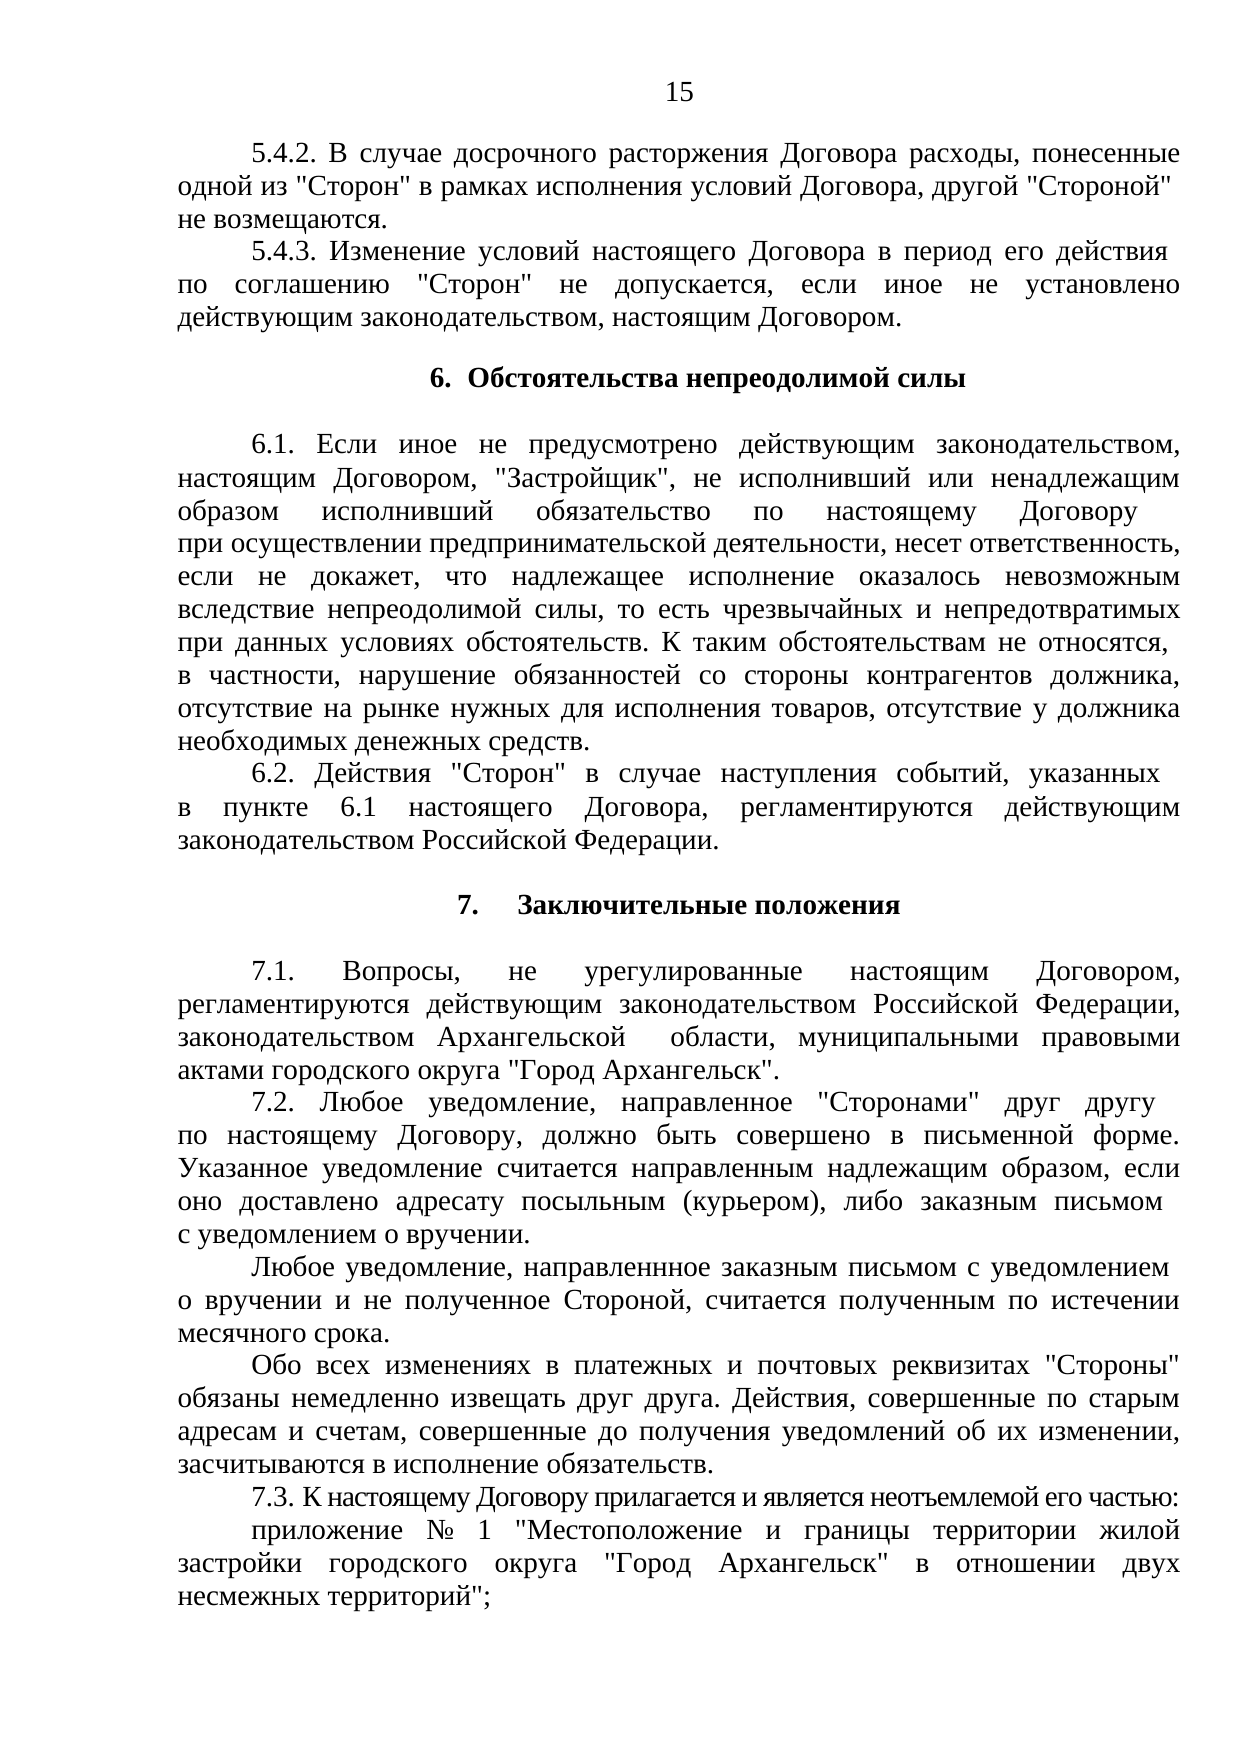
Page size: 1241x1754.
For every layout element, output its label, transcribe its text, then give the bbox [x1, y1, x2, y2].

text 6.2. Действия "Сторон" в случае наступления событий, указанных в пункте 6.1 настоящего Договора, регламентируются действующим законодательством Российской Федерации. [177, 757, 1181, 855]
text 5.4.3. Изменение условий настоящего Договора в период его действия по соглашению "Сторон" не допускается, если иное не установлено действующим законодательством, настоящим Договором. [177, 234, 1181, 333]
text 6.1. Если иное не предусмотрено действующим законодательством, настоящим Договором, "Застройщик", не исполнивший или ненадлежащим образом исполнивший обязательство по настоящему Договору при осуществлении предпринимательской деятельности, несет ответственность, если не докажет, что надлежащее исполнение оказалось невозможным вследствие непреодолимой силы, то есть чрезвычайных и непредотвратимых при данных условиях обстоятельств. К таким обстоятельствам не относятся, в частности, нарушение обязанностей со стороны контрагентов должника, отсутствие на рынке нужных для исполнения товаров, отсутствие у должника необходимых денежных средств. [177, 428, 1181, 757]
text Обо всех изменениях в платежных и почтовых реквизитах "Стороны" обязаны немедленно извещать друг друга. Действия, совершенные по старым адресам и счетам, совершенные до получения уведомлений об их изменении, засчитываются в исполнение обязательств. [177, 1348, 1181, 1480]
list Заключительные положения [176, 888, 1181, 921]
list Обстоятельства непреодолимой силы [215, 361, 1181, 394]
text Любое уведомление, направленнное заказным письмом с уведомлением о вручении и не полученное Стороной, считается полученным по истечении месячного срока. [177, 1250, 1181, 1348]
text приложение № 1 "Местоположение и границы территории жилой застройки городского округа "Город Архангельск" в отношении двух несмежных территорий"; [177, 1513, 1181, 1611]
text 7.2. Любое уведомление, направленное "Сторонами" друг другу по настоящему Договору, должно быть совершено в письменной форме. Указанное уведомление считается направленным надлежащим образом, если оно доставлено адресату посыльным (курьером), либо заказным письмом с уведомлением о вручении. [177, 1085, 1181, 1250]
text 7.1. Вопросы, не урегулированные настоящим Договором, регламентируются действующим законодательством Российской Федерации, законодательством Архангельской области, муниципальными правовыми актами городского округа "Город Архангельск". [177, 954, 1181, 1085]
text 7.3. К настоящему Договору прилагается и является неотъемлемой его частью: [177, 1480, 1181, 1513]
text 5.4.2. В случае досрочного расторжения Договора расходы, понесенные одной из "Сторон" в рамках исполнения условий Договора, другой "Стороной" не возмещаются. [177, 136, 1181, 234]
